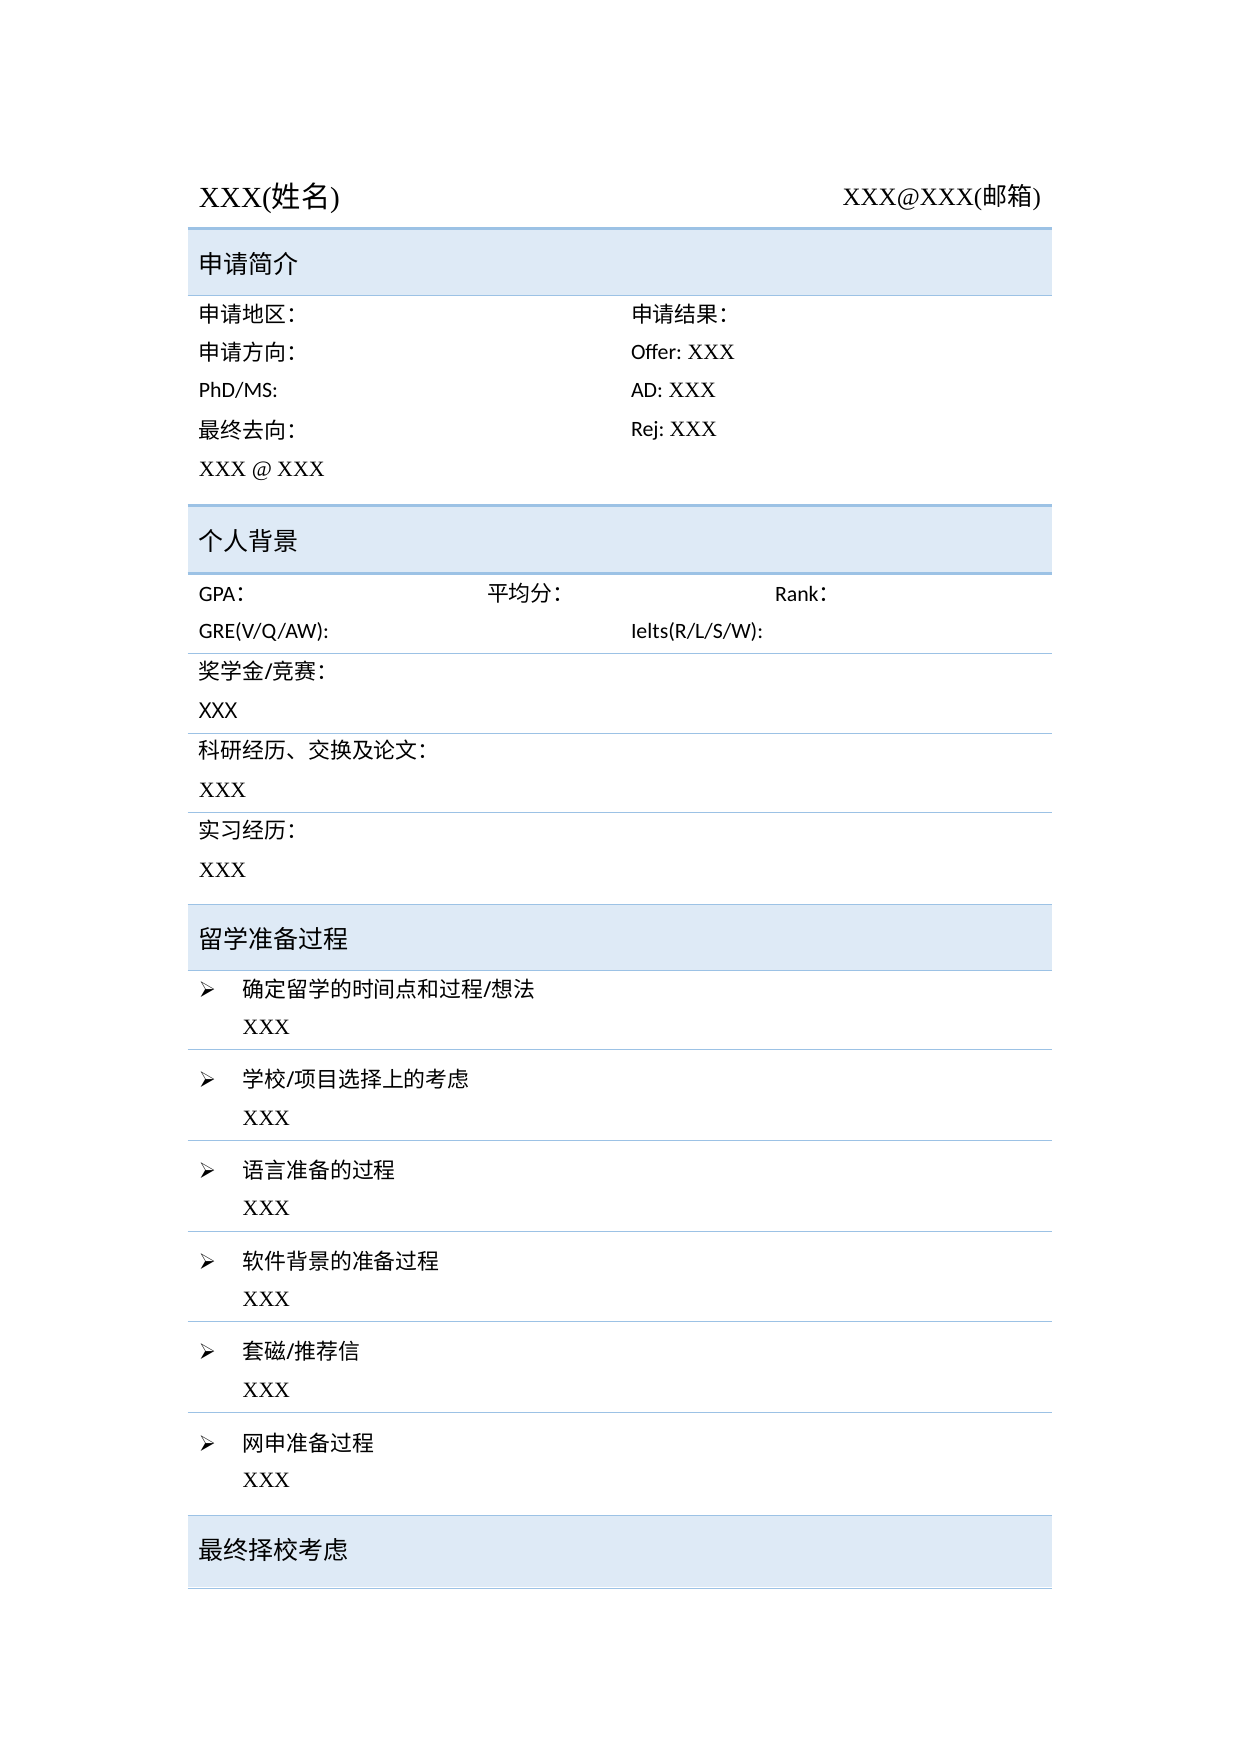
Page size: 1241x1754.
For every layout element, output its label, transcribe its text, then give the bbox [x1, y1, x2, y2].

table_header XXX(姓名) [188, 162, 619, 227]
table_cell 科研经历、交换及论文： XXX [188, 734, 1052, 812]
table_cell 留学准备过程 [188, 905, 1052, 970]
table_cell GRE(V/Q/AW): [188, 614, 619, 653]
table_cell 确定留学的时间点和过程/想法 [188, 971, 1052, 1010]
table_cell 软件背景的准备过程 [188, 1232, 1052, 1282]
table_cell 网申准备过程 [188, 1413, 1052, 1464]
table_cell Rank： [764, 575, 1052, 614]
table_cell 语言准备的过程 [188, 1141, 1052, 1192]
table_cell XXX [188, 1374, 1052, 1412]
table_cell 最终择校考虑 [188, 1516, 1052, 1587]
table_header XXX@XXX(邮箱) [620, 162, 1052, 227]
table_cell 奖学金/竞赛： XXX [188, 654, 1052, 732]
table_cell XXX [188, 1102, 1052, 1140]
table_cell GPA： [188, 575, 476, 614]
table_cell 申请结果： [620, 296, 1052, 335]
table_cell Rej: XXX [620, 413, 1052, 504]
table_cell 申请方向： [188, 335, 619, 374]
table_cell 个人背景 [188, 507, 1052, 572]
table_cell 申请简介 [188, 230, 1052, 295]
table_cell 学校/项目选择上的考虑 [188, 1050, 1052, 1101]
table_cell 最终去向： XXX @ XXX [188, 413, 619, 504]
table_cell Ielts(R/L/S/W): [620, 614, 1052, 653]
table_cell AD: XXX [620, 374, 1052, 412]
table_cell Offer: XXX [620, 335, 1052, 374]
table_cell 实习经历： XXX [188, 813, 1052, 904]
table_cell XXX [188, 1464, 1052, 1515]
table_cell PhD/MS: [188, 374, 619, 412]
table_cell 平均分： [476, 575, 763, 614]
table_cell 套磁/推荐信 [188, 1322, 1052, 1373]
table_cell XXX [188, 1192, 1052, 1231]
table_cell XXX [188, 1282, 1052, 1321]
table_cell 申请地区： [188, 296, 619, 335]
table_cell XXX [188, 1010, 1052, 1049]
